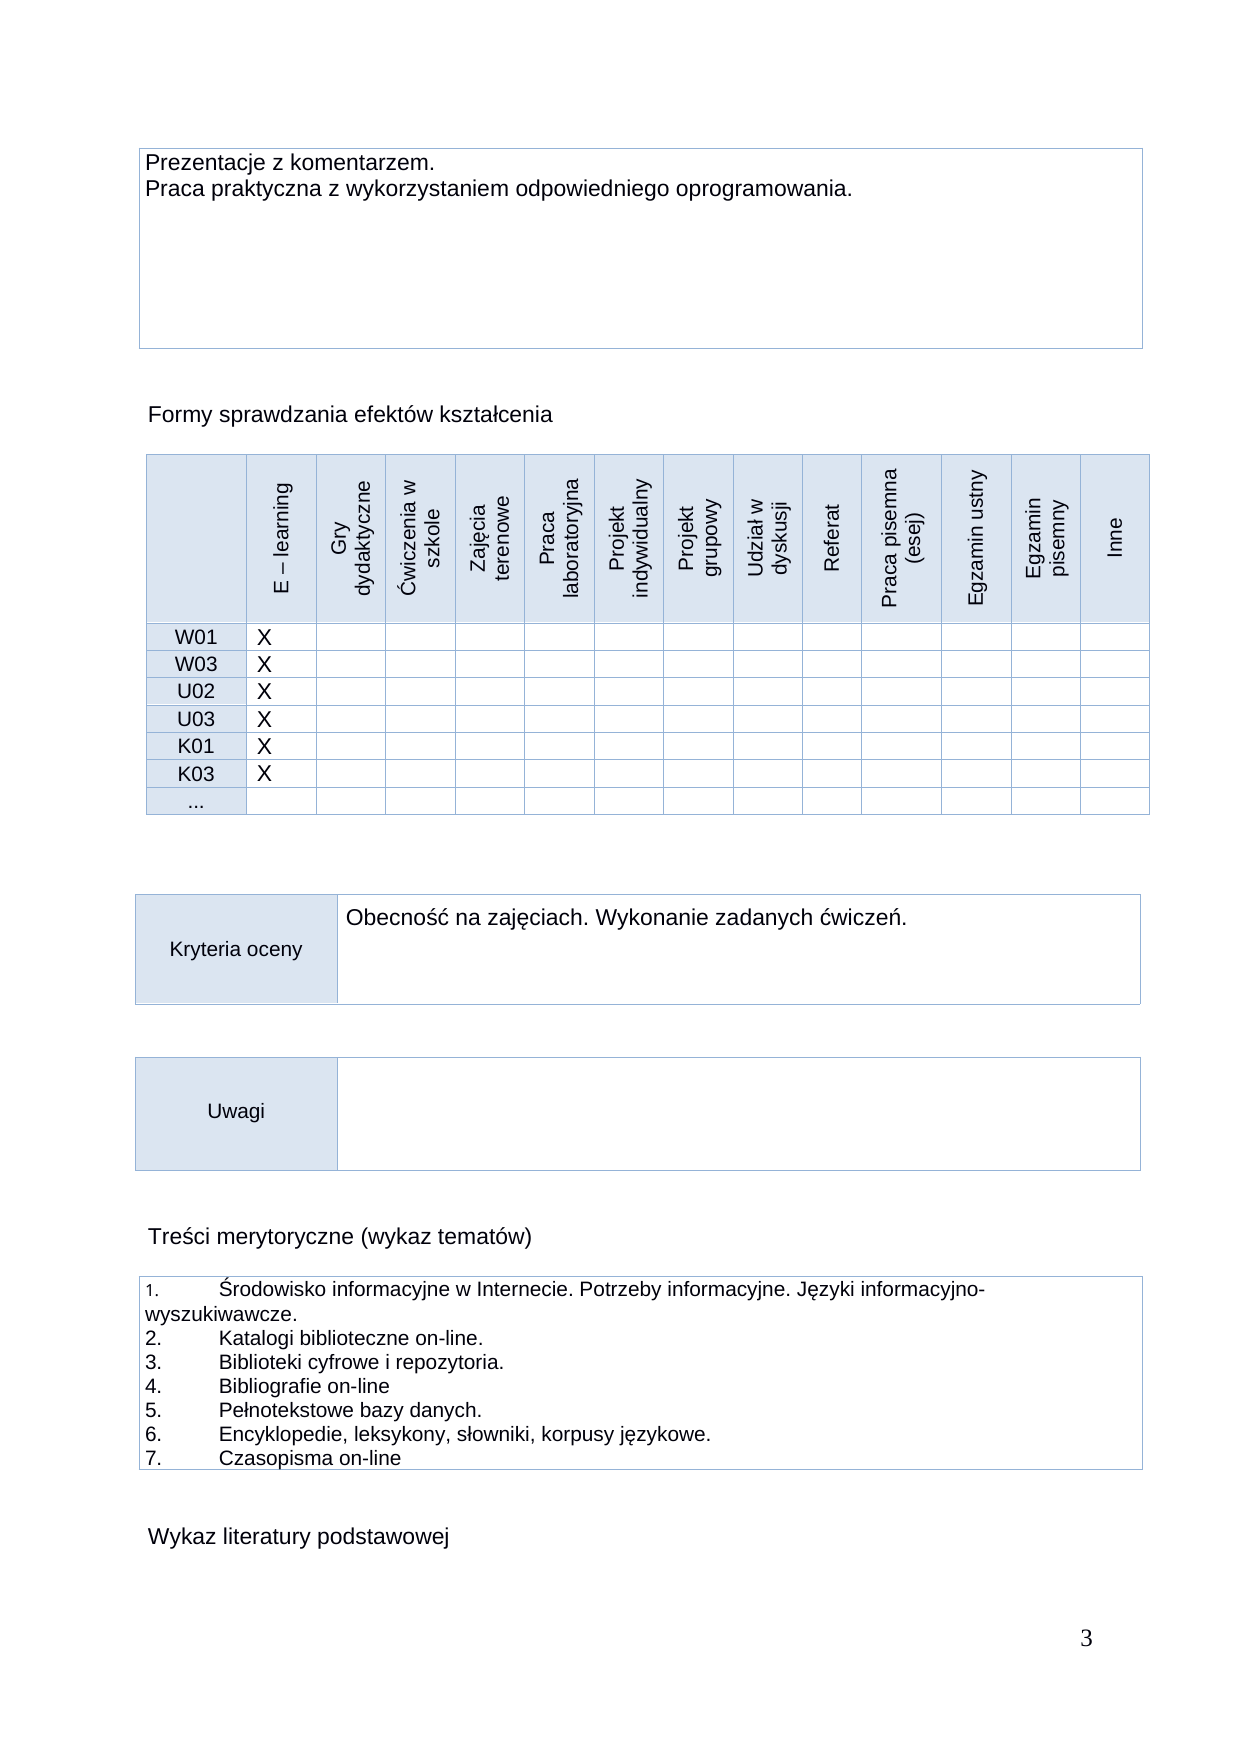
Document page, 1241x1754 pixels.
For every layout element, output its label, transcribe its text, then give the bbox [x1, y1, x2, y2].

table_header E – learning [247, 455, 316, 622]
table_cell X [247, 624, 316, 650]
table_cell [942, 706, 1011, 732]
text Formy sprawdzania efektów kształcenia [148, 401, 1093, 428]
table_cell [595, 733, 663, 759]
table_cell [1081, 733, 1149, 759]
table_cell [456, 678, 524, 704]
table_cell W01 [147, 624, 246, 650]
table_cell [1012, 733, 1080, 759]
table_cell [1081, 760, 1149, 787]
table_cell [1012, 651, 1080, 677]
table_header 1. Środowisko informacyjne w Internecie. Potrzeby informacyjne. Języki informacyjno-wyszukiwawcze. 2. Katalogi biblioteczne on-line. 3. Biblioteki cyfrowe i repozytoria. 4. Bibliografie on-line 5. Pełnotekstowe bazy danych. 6. Encyklopedie, leksykony, słowniki, korpusy językowe. 7. Czasopisma on-line [140, 1277, 1142, 1469]
table_header Inne [1081, 455, 1149, 622]
table_cell [456, 733, 524, 759]
table_cell [247, 788, 316, 814]
table_cell [664, 678, 733, 704]
table_header Praca pisemna (esej) [862, 455, 941, 622]
table_cell [862, 706, 941, 732]
table_cell [1012, 706, 1080, 732]
table_header Egzamin pisemny [1012, 455, 1080, 622]
table_cell [1012, 678, 1080, 704]
table_cell [862, 788, 941, 814]
table_cell [456, 760, 524, 787]
table_cell [456, 624, 524, 650]
table_cell U02 [147, 678, 246, 704]
table_cell X [247, 760, 316, 787]
table_header Uwagi [136, 1058, 337, 1170]
table_cell [456, 651, 524, 677]
table_cell X [247, 733, 316, 759]
table_cell [525, 706, 594, 732]
table_header Udział w dyskusji [734, 455, 802, 622]
table_cell [862, 678, 941, 704]
table_cell [386, 624, 455, 650]
table_cell X [247, 706, 316, 732]
table_header Gry dydaktyczne [317, 455, 385, 622]
table_header Obecność na zajęciach. Wykonanie zadanych ćwiczeń. [338, 895, 1140, 1003]
table_cell [1012, 788, 1080, 814]
table_header Referat [803, 455, 861, 622]
table_cell [525, 733, 594, 759]
table_cell [595, 651, 663, 677]
table_cell [525, 651, 594, 677]
table_cell [734, 706, 802, 732]
table_cell ... [147, 788, 246, 814]
table_cell X [247, 678, 316, 704]
table_cell [803, 733, 861, 759]
table_cell [803, 788, 861, 814]
table_cell [734, 788, 802, 814]
table_header Praca laboratoryjna [525, 455, 594, 622]
table_cell [664, 733, 733, 759]
table_cell [1081, 678, 1149, 704]
table_cell [803, 760, 861, 787]
table_cell [595, 678, 663, 704]
table_cell [317, 651, 385, 677]
table_cell [525, 760, 594, 787]
table_cell [525, 788, 594, 814]
table_cell [595, 760, 663, 787]
table_cell [942, 678, 1011, 704]
table_header [338, 1058, 1140, 1170]
table_cell [317, 788, 385, 814]
table_cell [942, 624, 1011, 650]
table_cell [1081, 651, 1149, 677]
table_cell [386, 733, 455, 759]
text Treści merytoryczne (wykaz tematów) [148, 1223, 1093, 1250]
table_cell [595, 788, 663, 814]
table_cell [664, 651, 733, 677]
table_cell [803, 651, 861, 677]
table_cell K03 [147, 760, 246, 787]
table_cell [1081, 706, 1149, 732]
text Wykaz literatury podstawowej [148, 1523, 1093, 1549]
table_header [147, 455, 246, 622]
table_header Ćwiczenia w szkole [386, 455, 455, 622]
table_cell [664, 760, 733, 787]
table_cell [734, 760, 802, 787]
table_cell [456, 788, 524, 814]
table_cell [595, 624, 663, 650]
table_cell [734, 733, 802, 759]
table_cell [803, 678, 861, 704]
table_cell [386, 706, 455, 732]
table_cell [525, 678, 594, 704]
table_cell [942, 788, 1011, 814]
table_cell [942, 651, 1011, 677]
table_cell [862, 651, 941, 677]
table_cell [317, 678, 385, 704]
table_cell [317, 733, 385, 759]
table_cell [862, 760, 941, 787]
table_header Kryteria oceny [136, 895, 337, 1003]
table_cell [1012, 624, 1080, 650]
table_cell [942, 760, 1011, 787]
table_cell [1081, 624, 1149, 650]
table_header Projekt indywidualny [595, 455, 663, 622]
table_cell [1012, 760, 1080, 787]
table_cell [386, 651, 455, 677]
table_header Zajęcia terenowe [456, 455, 524, 622]
table_cell U03 [147, 706, 246, 732]
table_cell [317, 760, 385, 787]
table_cell [386, 760, 455, 787]
table_cell [803, 624, 861, 650]
table_cell [862, 624, 941, 650]
table_cell X [247, 651, 316, 677]
table_cell [734, 678, 802, 704]
table_cell [734, 624, 802, 650]
table_cell [456, 706, 524, 732]
table_cell [595, 706, 663, 732]
table_cell [386, 678, 455, 704]
table_header Prezentacje z komentarzem. Praca praktyczna z wykorzystaniem odpowiedniego oprogramowania. [140, 149, 1142, 348]
table_cell [803, 706, 861, 732]
table_cell [525, 624, 594, 650]
table_cell [386, 788, 455, 814]
table_cell [664, 624, 733, 650]
table_header Projekt grupowy [664, 455, 733, 622]
table_cell [942, 733, 1011, 759]
table_cell [664, 706, 733, 732]
table_cell K01 [147, 733, 246, 759]
table_cell [664, 788, 733, 814]
table_cell [317, 624, 385, 650]
table_cell [862, 733, 941, 759]
table_header Egzamin ustny [942, 455, 1011, 622]
table_cell [1081, 788, 1149, 814]
table_cell W03 [147, 651, 246, 677]
table_cell [317, 706, 385, 732]
table_cell [734, 651, 802, 677]
